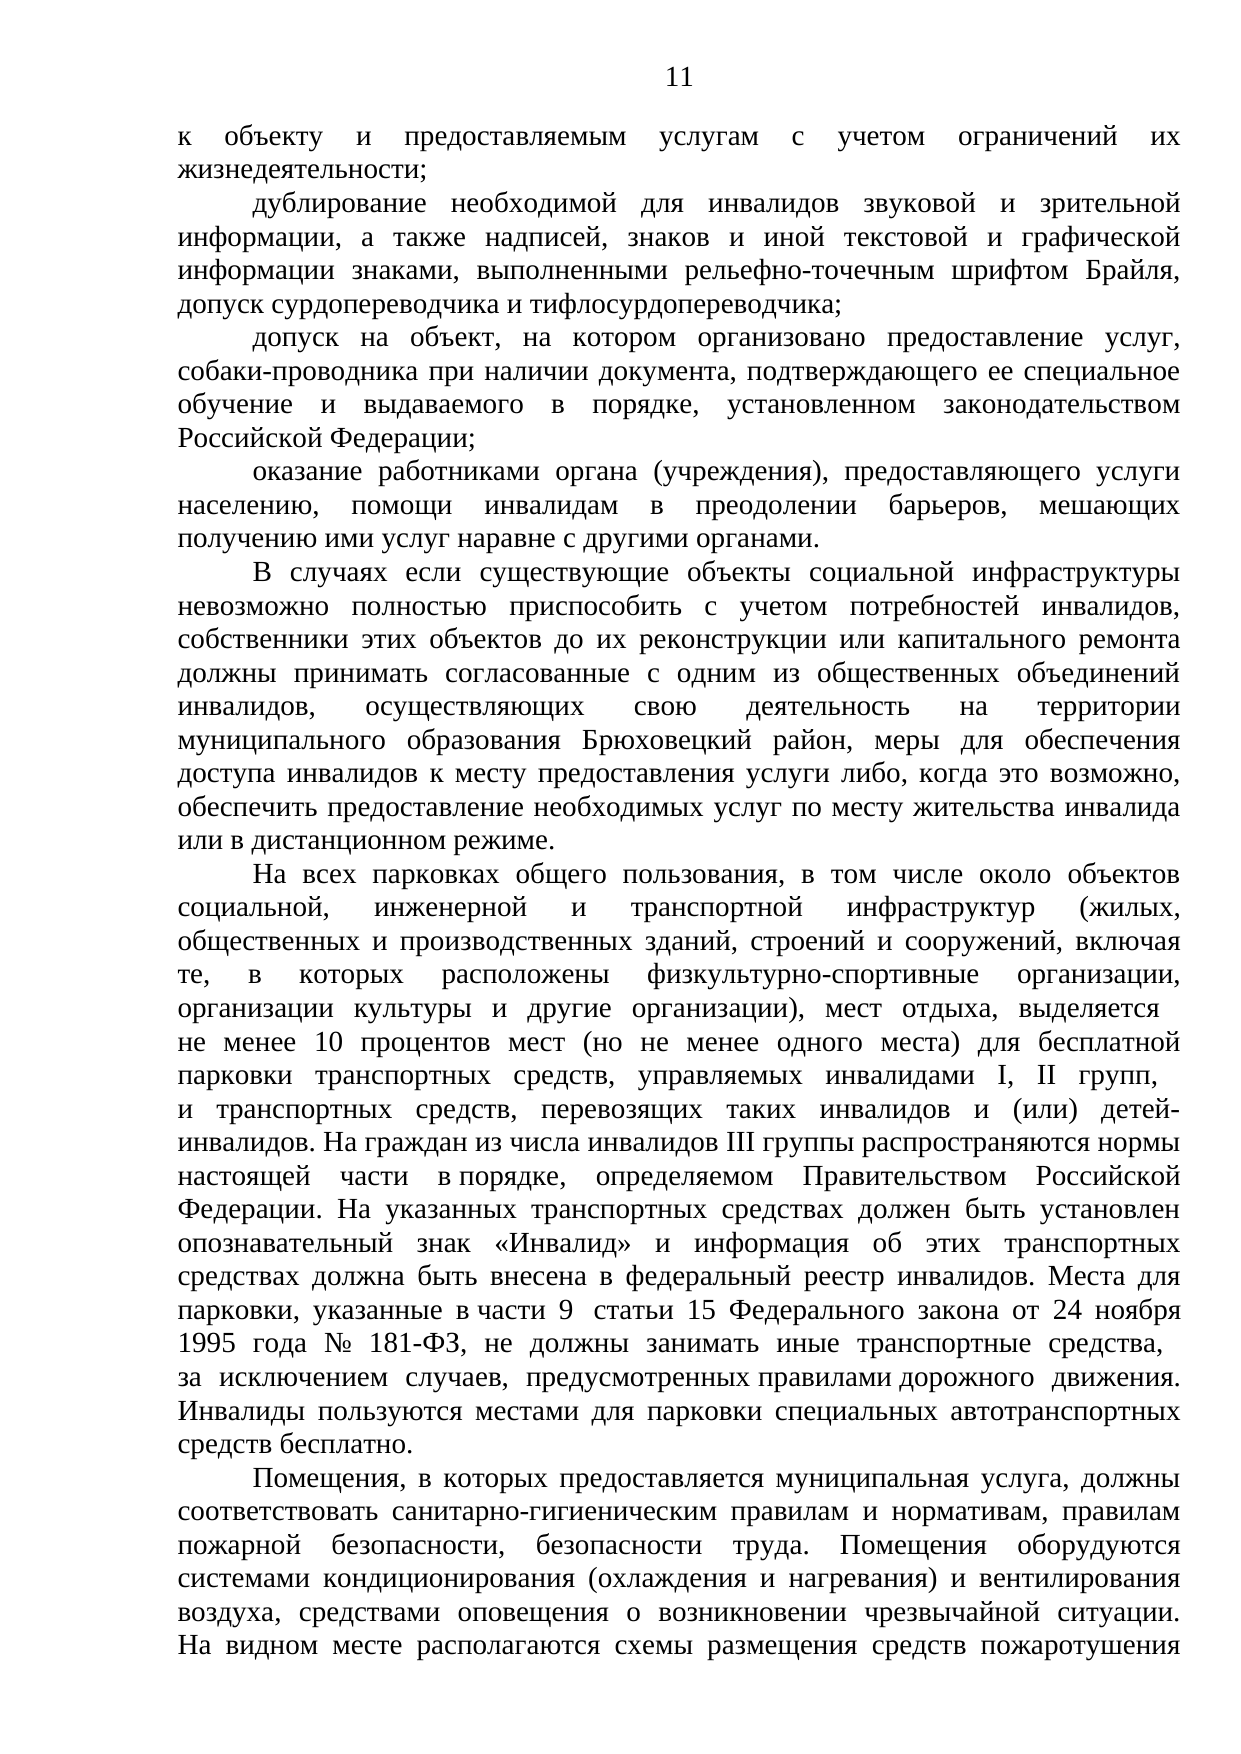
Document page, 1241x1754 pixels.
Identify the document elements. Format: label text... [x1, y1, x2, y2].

text оказание работниками органа (учреждения), предоставляющего услуги населению, помощи инвалидам в преодолении барьеров, мешающих получению ими услуг наравне с другими органами. [177, 453, 1181, 554]
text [177, 1460, 1181, 1661]
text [177, 118, 1181, 185]
text допуск на объект, на котором организовано предоставление услуг, собаки-проводника при наличии документа, подтверждающего ее специальное обучение и выдаваемого в порядке, установленном законодательством Российской Федерации; [177, 319, 1181, 453]
text На всех парковках общего пользования, в том числе около объектов социальной, инженерной и транспортной инфраструктур (жилых, общественных и производственных зданий, строений и сооружений, включая те, в которых расположены физкультурно-спортивные организации, организации культуры и другие организации), мест отдыха, выделяется не менее 10 процентов мест (но не менее одного места) для бесплатной парковки транспортных средств, управляемых инвалидами I, II групп, и транспортных средств, перевозящих таких инвалидов и (или) детей-инвалидов. На граждан из числа инвалидов III группы распространяются нормы настоящей части в порядке, определяемом Правительством Российской Федерации. На указанных транспортных средствах должен быть установлен опознавательный знак «Инвалид» и информация об этих транспортных средствах должна быть внесена в федеральный реестр инвалидов. Места для парковки, указанные в части 9 статьи 15 Федерального закона от 24 ноября 1995 года № 181-ФЗ, не должны занимать иные транспортные средства, за исключением случаев, предусмотренных правилами дорожного движения. Инвалиды пользуются местами для парковки специальных автотранспортных средств бесплатно. [177, 856, 1181, 1460]
text дублирование необходимой для инвалидов звуковой и зрительной информации, а также надписей, знаков и иной текстовой и графической информации знаками, выполненными рельефно-точечным шрифтом Брайля, допуск сурдопереводчика и тифлосурдопереводчика; [177, 185, 1181, 319]
text В случаях если существующие объекты социальной инфраструктуры невозможно полностью приспособить с учетом потребностей инвалидов, собственники этих объектов до их реконструкции или капитального ремонта должны принимать согласованные с одним из общественных объединений инвалидов, осуществляющих свою деятельность на территории муниципального образования Брюховецкий район, меры для обеспечения доступа инвалидов к месту предоставления услуги либо, когда это возможно, обеспечить предоставление необходимых услуг по месту жительства инвалида или в дистанционном режиме. [177, 554, 1181, 856]
